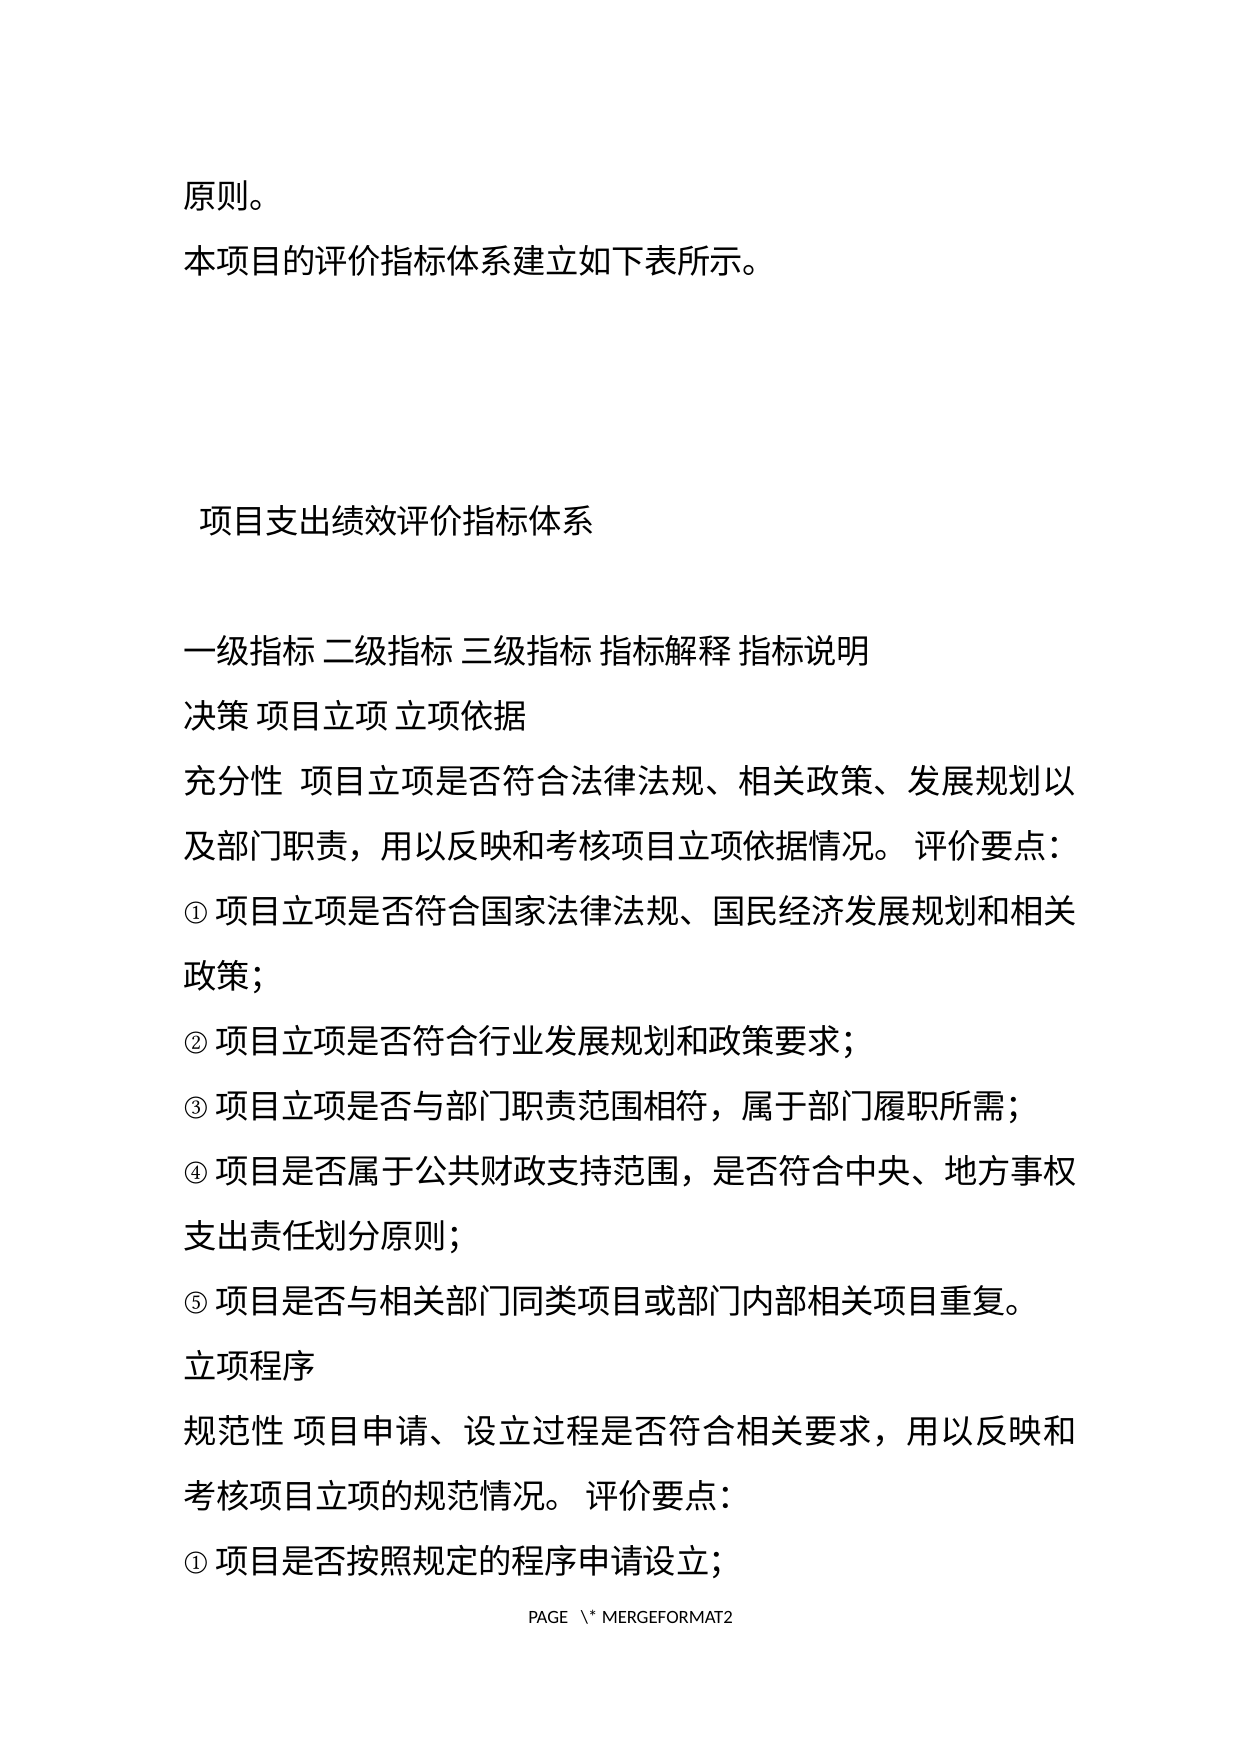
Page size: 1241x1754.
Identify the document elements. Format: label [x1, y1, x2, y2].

text [183, 552, 1078, 1592]
